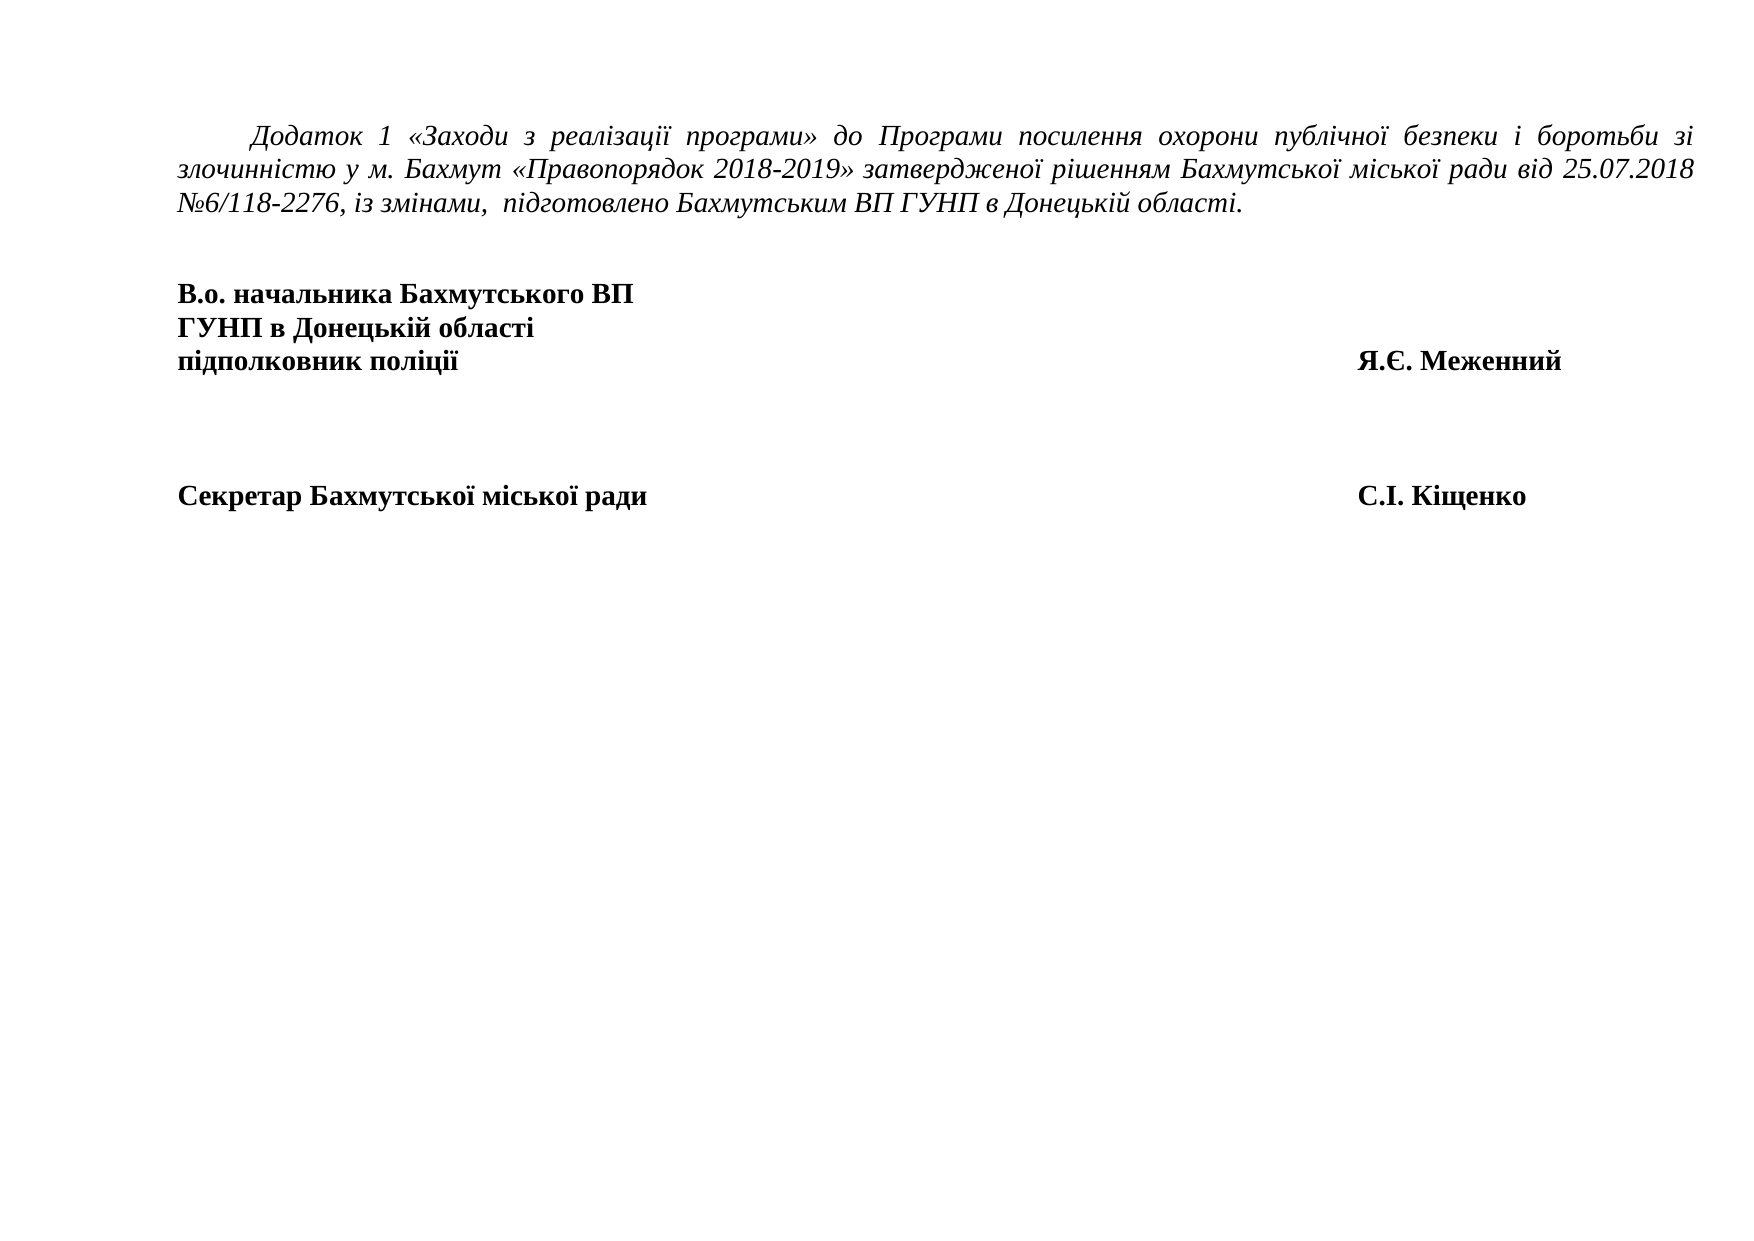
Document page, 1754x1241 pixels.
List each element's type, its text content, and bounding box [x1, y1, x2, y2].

text Секретар Бахмутської міської ради С.І. Кіщенко [177, 478, 1695, 511]
text В.о. начальника Бахмутського ВП [177, 276, 1695, 310]
text ГУНП в Донецькій області [177, 310, 1695, 343]
text Додаток 1 «Заходи з реалізації програми» до Програми посилення охорони публічної безпеки і боротьби зі злочинністю у м. Бахмут «Правопорядок 2018-2019» затвердженої рішенням Бахмутської міської ради від 25.07.2018 №6/118-2276, із змінами, підготовлено Бахмутським ВП ГУНП в Донецькій області. [177, 118, 1695, 219]
text підполковник поліції Я.Є. Меженний [177, 343, 1695, 377]
